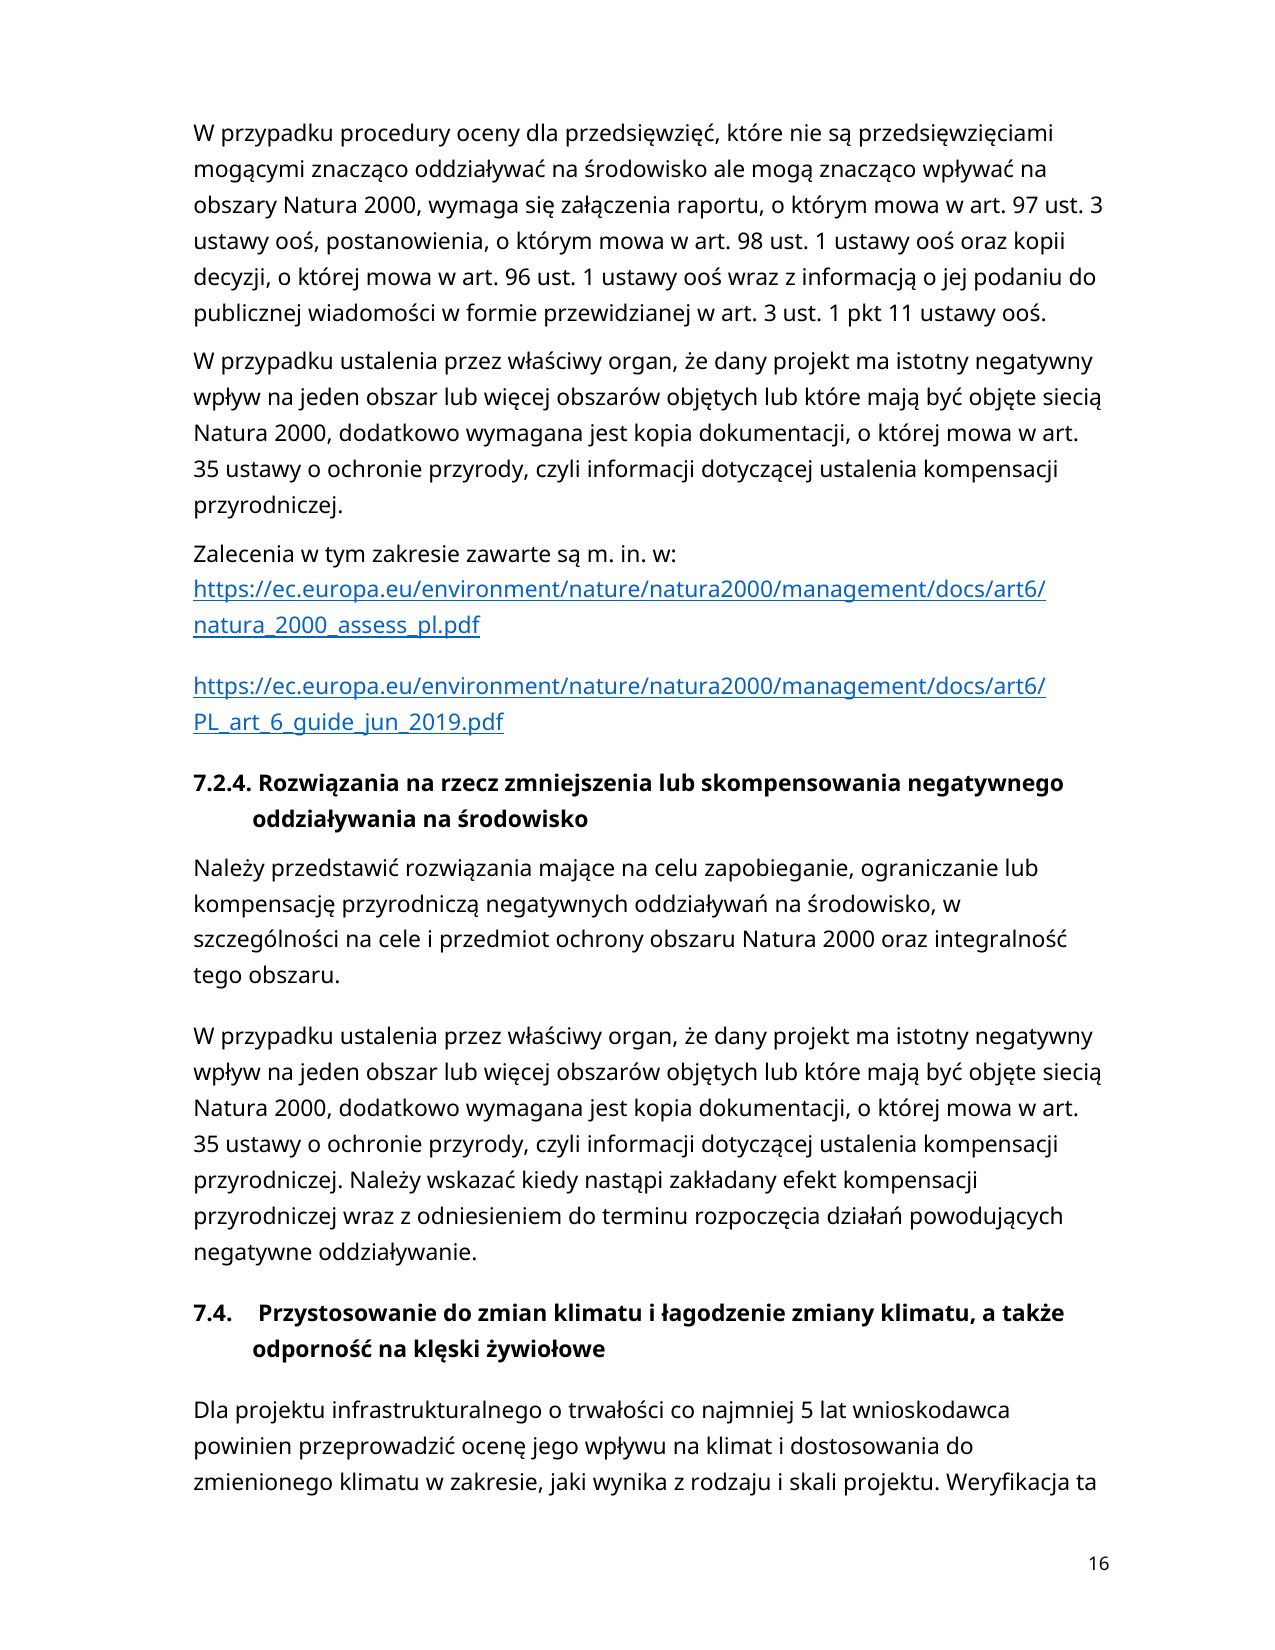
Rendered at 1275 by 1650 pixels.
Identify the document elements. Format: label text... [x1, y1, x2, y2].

text 7.2.4. Rozwiązania na rzecz zmniejszenia lub skompensowania negatywnego oddziaływania na środowisko [193, 767, 1109, 834]
text Należy przedstawić rozwiązania mające na celu zapobieganie, ograniczanie lub kompensację przyrodniczą negatywnych oddziaływań na środowisko, w szczególności na cele i przedmiot ochrony obszaru Natura 2000 oraz integralność tego obszaru. [193, 852, 1109, 991]
text W przypadku ustalenia przez właściwy organ, że dany projekt ma istotny negatywny wpływ na jeden obszar lub więcej obszarów objętych lub które mają być objęte siecią Natura 2000, dodatkowo wymagana jest kopia dokumentacji, o której mowa w art. 35 ustawy o ochronie przyrody, czyli informacji dotyczącej ustalenia kompensacji przyrodniczej. Należy wskazać kiedy nastąpi zakładany efekt kompensacji przyrodniczej wraz z odniesieniem do terminu rozpoczęcia działań powodujących negatywne oddziaływanie. [193, 1020, 1109, 1267]
text https://ec.europa.eu/environment/nature/natura2000/management/docs/art6/PL_art_6_guide_jun_2019.pdf [193, 670, 1109, 737]
text 7.4. Przystosowanie do zmian klimatu i łagodzenie zmiany klimatu, a także odporność na klęski żywiołowe [193, 1297, 1109, 1364]
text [193, 1394, 1109, 1497]
text W przypadku ustalenia przez właściwy organ, że dany projekt ma istotny negatywny wpływ na jeden obszar lub więcej obszarów objętych lub które mają być objęte siecią Natura 2000, dodatkowo wymagana jest kopia dokumentacji, o której mowa w art. 35 ustawy o ochronie przyrody, czyli informacji dotyczącej ustalenia kompensacji przyrodniczej. [193, 345, 1109, 520]
text Zalecenia w tym zakresie zawarte są m. in. w: https://ec.europa.eu/environment/nature/natura2000/management/docs/art6/natura_2000_assess_pl.pdf [193, 537, 1109, 641]
text W przypadku procedury oceny dla przedsięwzięć, które nie są przedsięwzięciami mogącymi znacząco oddziaływać na środowisko ale mogą znacząco wpływać na obszary Natura 2000, wymaga się załączenia raportu, o którym mowa w art. 97 ust. 3 ustawy ooś, postanowienia, o którym mowa w art. 98 ust. 1 ustawy ooś oraz kopii decyzji, o której mowa w art. 96 ust. 1 ustawy ooś wraz z informacją o jej podaniu do publicznej wiadomości w formie przewidzianej w art. 3 ust. 1 pkt 11 ustawy ooś. [193, 117, 1109, 328]
